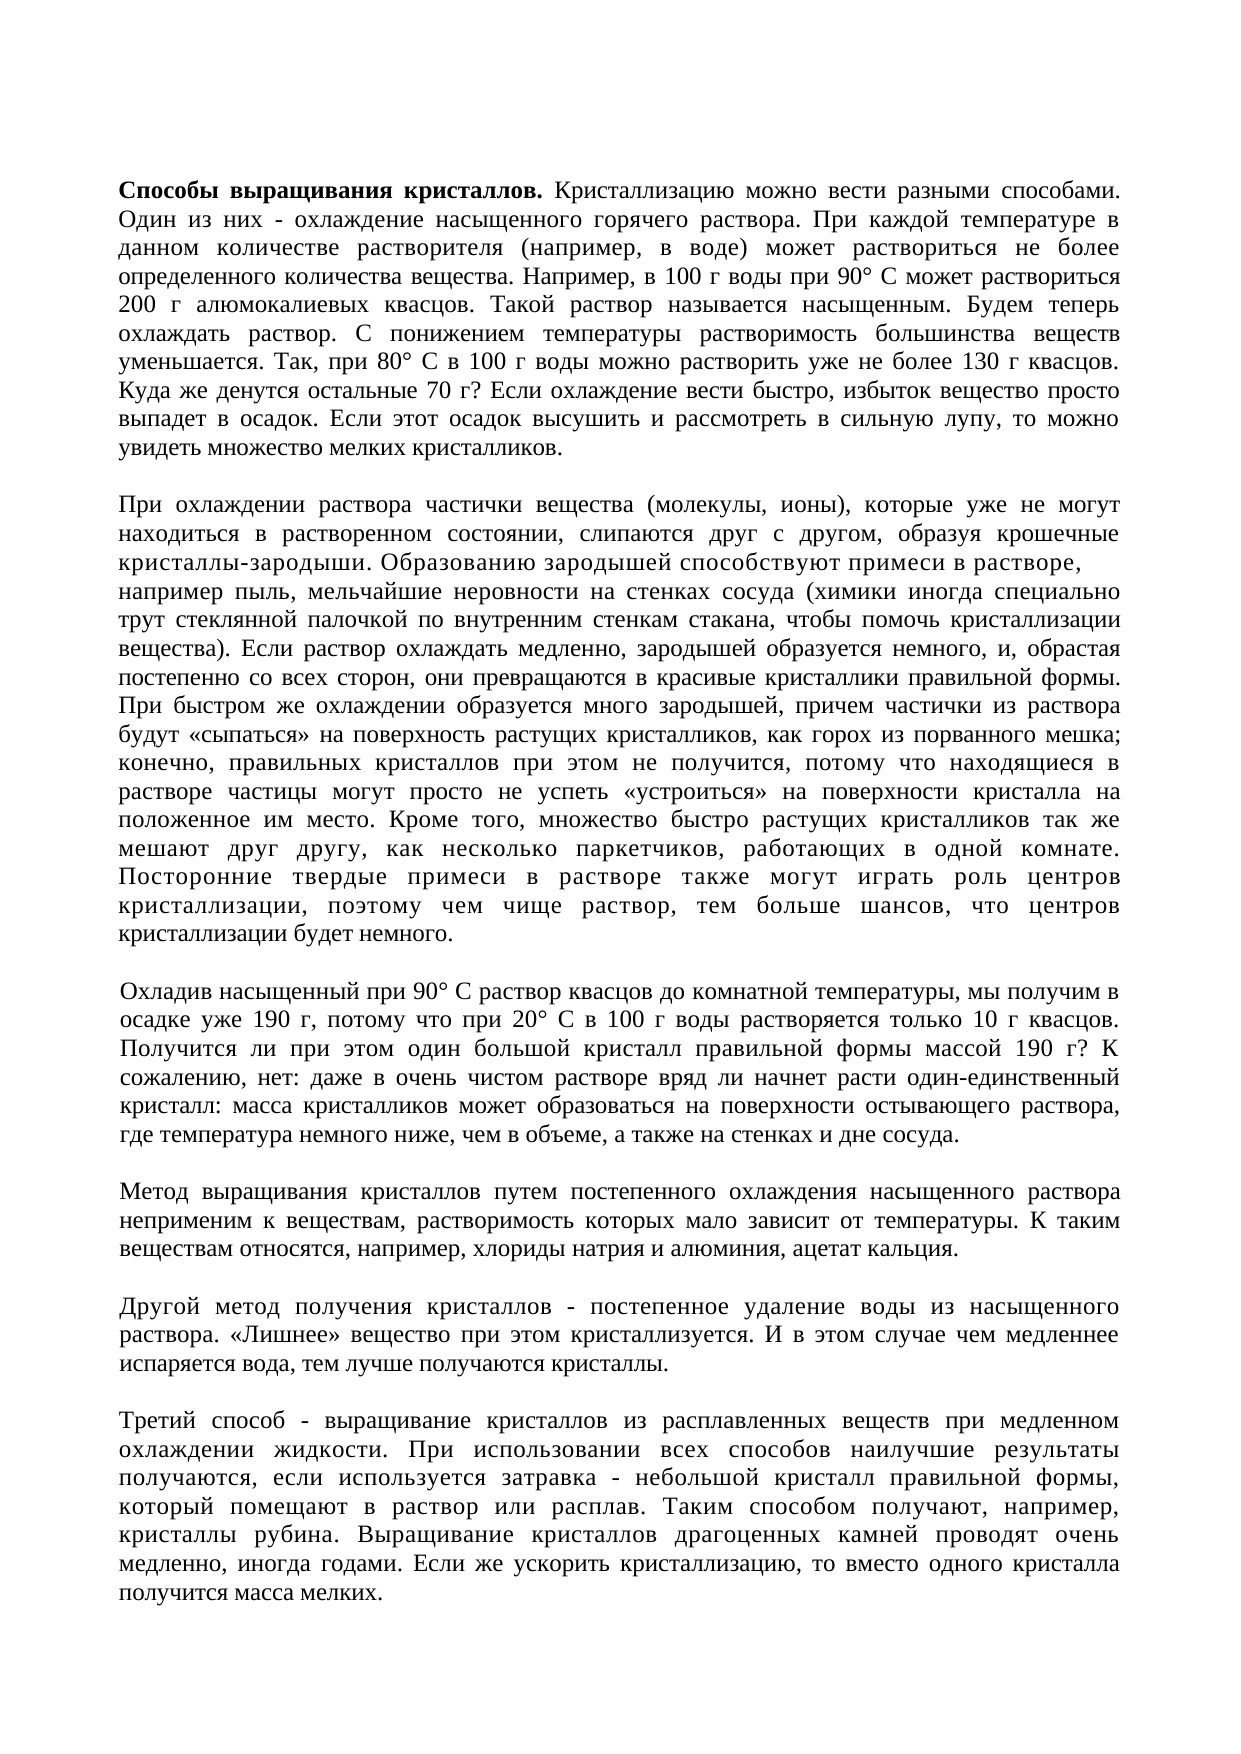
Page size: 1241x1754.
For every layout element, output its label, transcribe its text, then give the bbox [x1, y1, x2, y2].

text При охлаждении раствора частички вещества (молекулы, ионы), которые уже не могут находиться в растворенном состоянии, слипаются друг с другом, образуя крошечные кристаллы-зародыши. Образованию зародышей способствуют примеси в растворе, [118, 489, 1121, 576]
text Охладив насыщенный при 90° С раствор квасцов до комнатной температуры, мы получим в осадке уже 190 г, потому что при 20° С в 100 г воды растворяется только 10 г квасцов. Получится ли при этом один большой кристалл правильной формы массой 190 г? К сожалению, нет: даже в очень чистом растворе вряд ли начнет расти один-единственный кристалл: масса кристалликов может образоваться на поверхности остывающего раствора, где температура немного ниже, чем в объеме, а также на стенках и дне сосуда. [119, 976, 1121, 1148]
text Метод выращивания кристаллов путем постепенного охлаждения насыщенного раствора неприменим к веществам, растворимость которых мало зависит от температуры. К таким веществам относятся, например, хлориды натрия и алюминия, ацетат кальция. [119, 1177, 1122, 1262]
text Способы выращивания кристаллов. Кристаллизацию можно вести разными способами. Один из них - охлаждение насыщенного горячего раствора. При каждой температуре в данном количестве растворителя (например, в воде) может раствориться не более определенного количества вещества. Например, в 100 г воды при 90° С может раствориться 200 г алюмокалиевых квасцов. Такой раствор называется насыщенным. Будем теперь охлаждать раствор. С понижением температуры растворимость большинства веществ уменьшается. Так, при 80° С в 100 г воды можно растворить уже не более 130 г квасцов. Куда же денутся остальные 70 г? Если охлаждение вести быстро, избыток вещество просто выпадет в осадок. Если этот осадок высушить и рассмотреть в сильную лупу, то можно увидеть множество мелких кристалликов. [118, 176, 1121, 461]
text Другой метод получения кристаллов - постепенное удаление воды из насыщенного раствора. «Лишнее» вещество при этом кристаллизуется. И в этом случае чем медленнее испаряется вода, тем лучше получаются кристаллы. [119, 1291, 1121, 1377]
text например пыль, мельчайшие неровности на стенках сосуда (химики иногда специально трут стеклянной палочкой по внутренним стенкам стакана, чтобы помочь кристаллизации вещества). Если раствор охлаждать медленно, зародышей образуется немного, и, обрастая постепенно со всех сторон, они превращаются в красивые кристаллики правильной формы. При быстром же охлаждении образуется много зародышей, причем частички из раствора будут «сыпаться» на поверхность растущих кристалликов, как горох из порванного мешка; конечно, правильных кристаллов при этом не получится, потому что находящиеся в растворе частицы могут просто не успеть «устроиться» на поверхности кристалла на положенное им место. Кроме того, множество быстро растущих кристалликов так же мешают друг другу, как несколько паркетчиков, работающих в одной комнате. Посторонние твердые примеси в растворе также могут играть роль центров кристаллизации, поэтому чем чище раствор, тем больше шансов, что центров кристаллизации будет немного. [118, 576, 1122, 947]
text Третий способ - выращивание кристаллов из расплавленных веществ при медленном охлаждении жидкости. При использовании всех способов наилучшие результаты получаются, если используется затравка - небольшой кристалл правильной формы, который помещают в раствор или расплав. Таким способом получают, например, кристаллы рубина. Выращивание кристаллов драгоценных камней проводят очень медленно, иногда годами. Если же ускорить кристаллизацию, то вместо одного кристалла получится масса мелких. [119, 1406, 1121, 1606]
